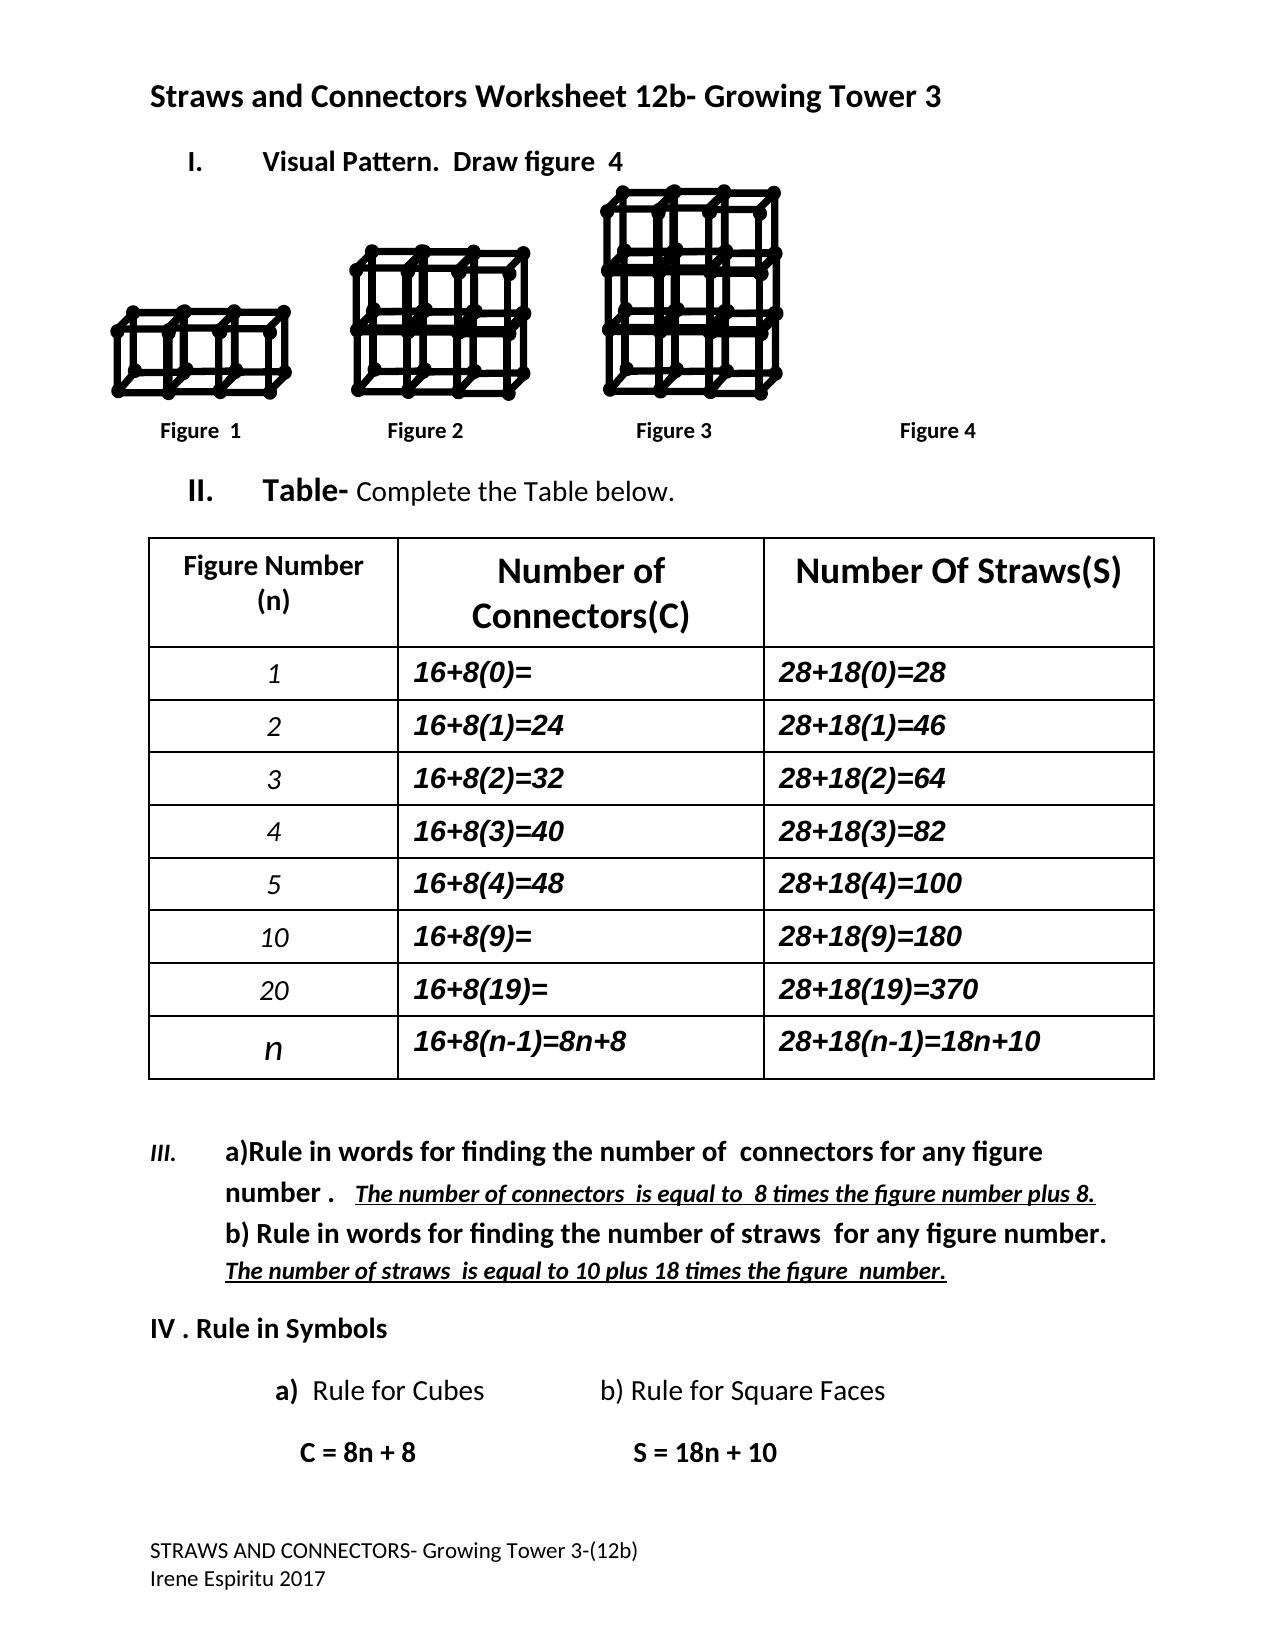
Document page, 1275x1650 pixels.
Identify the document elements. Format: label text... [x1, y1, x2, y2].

table_header Figure Number (n) [150, 539, 397, 646]
table_cell 16+8(19)= [399, 964, 763, 1015]
table_header Number Of Straws(S) [765, 539, 1153, 646]
list b) Rule in words for finding the number of straws for any figure number. The number of straws is equal to 10 plus 18 times the figure number. [225, 1215, 1125, 1285]
list Visual Pattern. Draw figure 4 [187, 143, 1125, 178]
table_cell n [150, 1017, 397, 1078]
table_cell 5 [150, 859, 397, 909]
table_cell 2 [150, 701, 397, 751]
table_cell 16+8(2)=32 [399, 753, 763, 804]
table_header Number of Connectors(C) [399, 539, 763, 646]
table_cell 20 [150, 964, 397, 1015]
table_cell 28+18(1)=46 [765, 701, 1153, 751]
table_cell 1 [150, 648, 397, 698]
table_cell 16+8(1)=24 [399, 701, 763, 751]
table_cell 4 [150, 806, 397, 857]
list Rule for Cubes b) Rule for Square Faces [275, 1372, 1125, 1408]
table_cell 28+18(4)=100 [765, 859, 1153, 909]
table_cell 28+18(3)=82 [765, 806, 1153, 857]
table_cell 3 [150, 753, 397, 804]
table_cell 28+18(0)=28 [765, 648, 1153, 698]
text Straws and Connectors Worksheet 12b- Growing Tower 3 [150, 75, 1125, 116]
table_cell 16+8(4)=48 [399, 859, 763, 909]
text IV . Rule in Symbols [150, 1311, 1125, 1346]
table_cell 16+8(0)= [399, 648, 763, 698]
list a)Rule in words for finding the number of connectors for any figure number . The number of connectors is equal to 8 times the figure number plus 8. [150, 1133, 1125, 1209]
table_cell 28+18(9)=180 [765, 911, 1153, 962]
table_cell 16+8(n-1)=8n+8 [399, 1017, 763, 1078]
text C = 8n + 8 S = 18n + 10 [150, 1434, 1125, 1470]
table_cell 16+8(3)=40 [399, 806, 763, 857]
table_cell 28+18(19)=370 [765, 964, 1153, 1015]
list Table- Complete the Table below. [187, 469, 1125, 510]
table_cell 16+8(9)= [399, 911, 763, 962]
table_cell 28+18(2)=64 [765, 753, 1153, 804]
table_cell 10 [150, 911, 397, 962]
text Figure 1 Figure 2 Figure 3 Figure 4 [150, 416, 1125, 444]
table_cell 28+18(n-1)=18n+10 [765, 1017, 1153, 1078]
